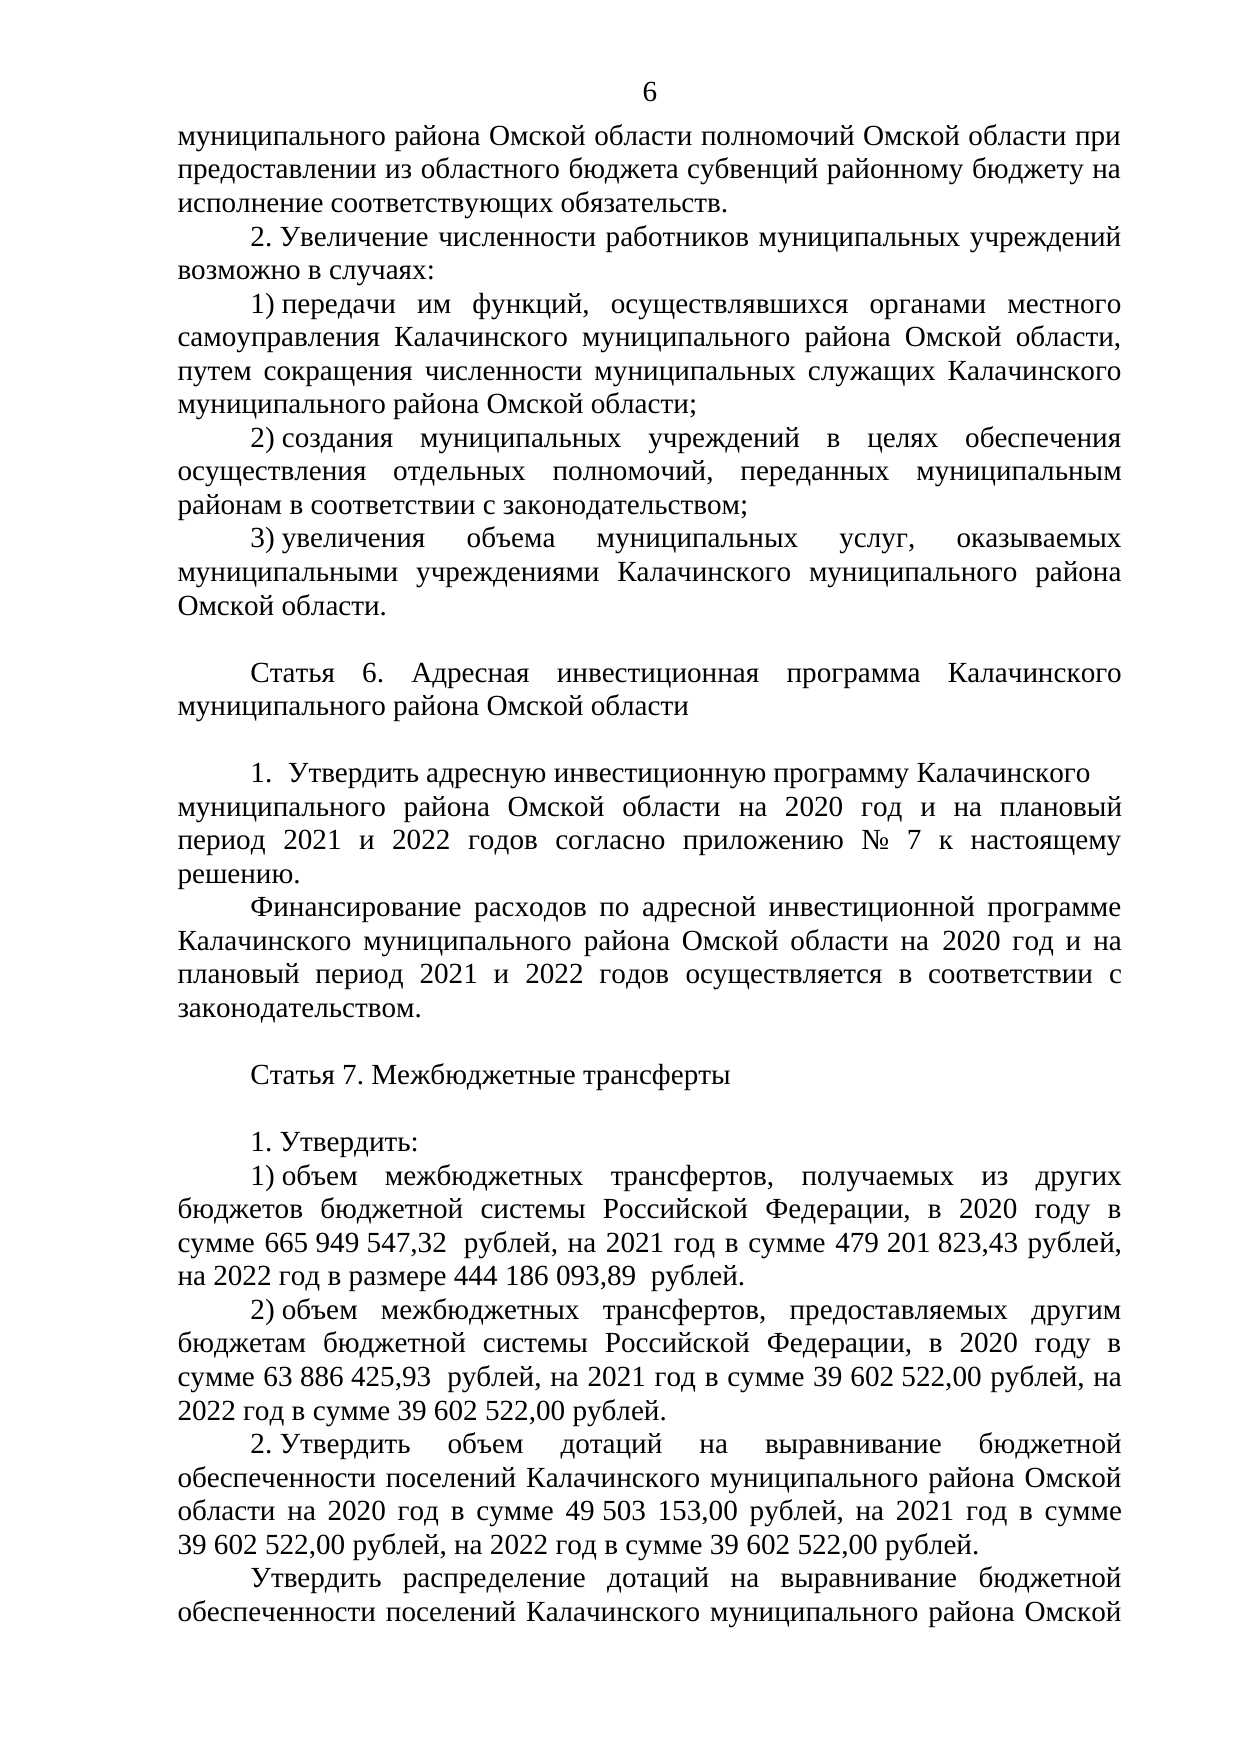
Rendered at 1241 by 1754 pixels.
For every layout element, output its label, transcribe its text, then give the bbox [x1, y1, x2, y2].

text 2. Увеличение численности работников муниципальных учреждений возможно в случаях: [177, 219, 1122, 286]
text Статья 7. Межбюджетные трансферты [177, 1057, 1122, 1091]
text 2. Утвердить объем дотаций на выравнивание бюджетной обеспеченности поселений Калачинского муниципального района Омской области на 2020 год в сумме 49 503 153,00 рублей, на 2021 год в сумме 39 602 522,00 рублей, на 2022 год в сумме 39 602 522,00 рублей. [177, 1426, 1122, 1560]
text 1) объем межбюджетных трансфертов, получаемых из других бюджетов бюджетной системы Российской Федерации, в 2020 году в сумме 665 949 547,32 рублей, на 2021 год в сумме 479 201 823,43 рублей, на 2022 год в размере 444 186 093,89 рублей. [177, 1158, 1122, 1292]
text муниципального района Омской области на 2020 год и на плановый период 2021 и 2022 годов согласно приложению № 7 к настоящему решению. [177, 789, 1122, 889]
text 1. Утвердить: [177, 1124, 1122, 1158]
text 2) объем межбюджетных трансфертов, предоставляемых другим бюджетам бюджетной системы Российской Федерации, в 2020 году в сумме 63 886 425,93 рублей, на 2021 год в сумме 39 602 522,00 рублей, на 2022 год в сумме 39 602 522,00 рублей. [177, 1292, 1122, 1426]
list Утвердить адресную инвестиционную программу Калачинского [250, 755, 1122, 789]
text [177, 1560, 1122, 1627]
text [177, 118, 1122, 219]
text 2) создания муниципальных учреждений в целях обеспечения осуществления отдельных полномочий, переданных муниципальным районам в соответствии с законодательством; [177, 420, 1122, 521]
text Статья 6. Адресная инвестиционная программа Калачинского муниципального района Омской области [177, 655, 1122, 722]
text 3) увеличения объема муниципальных услуг, оказываемых муниципальными учреждениями Калачинского муниципального района Омской области. [177, 521, 1122, 621]
text 1) передачи им функций, осуществлявшихся органами местного самоуправления Калачинского муниципального района Омской области, путем сокращения численности муниципальных служащих Калачинского муниципального района Омской области; [177, 286, 1122, 420]
text Финансирование расходов по адресной инвестиционной программе Калачинского муниципального района Омской области на 2020 год и на плановый период 2021 и 2022 годов осуществляется в соответствии с законодательством. [177, 889, 1122, 1024]
